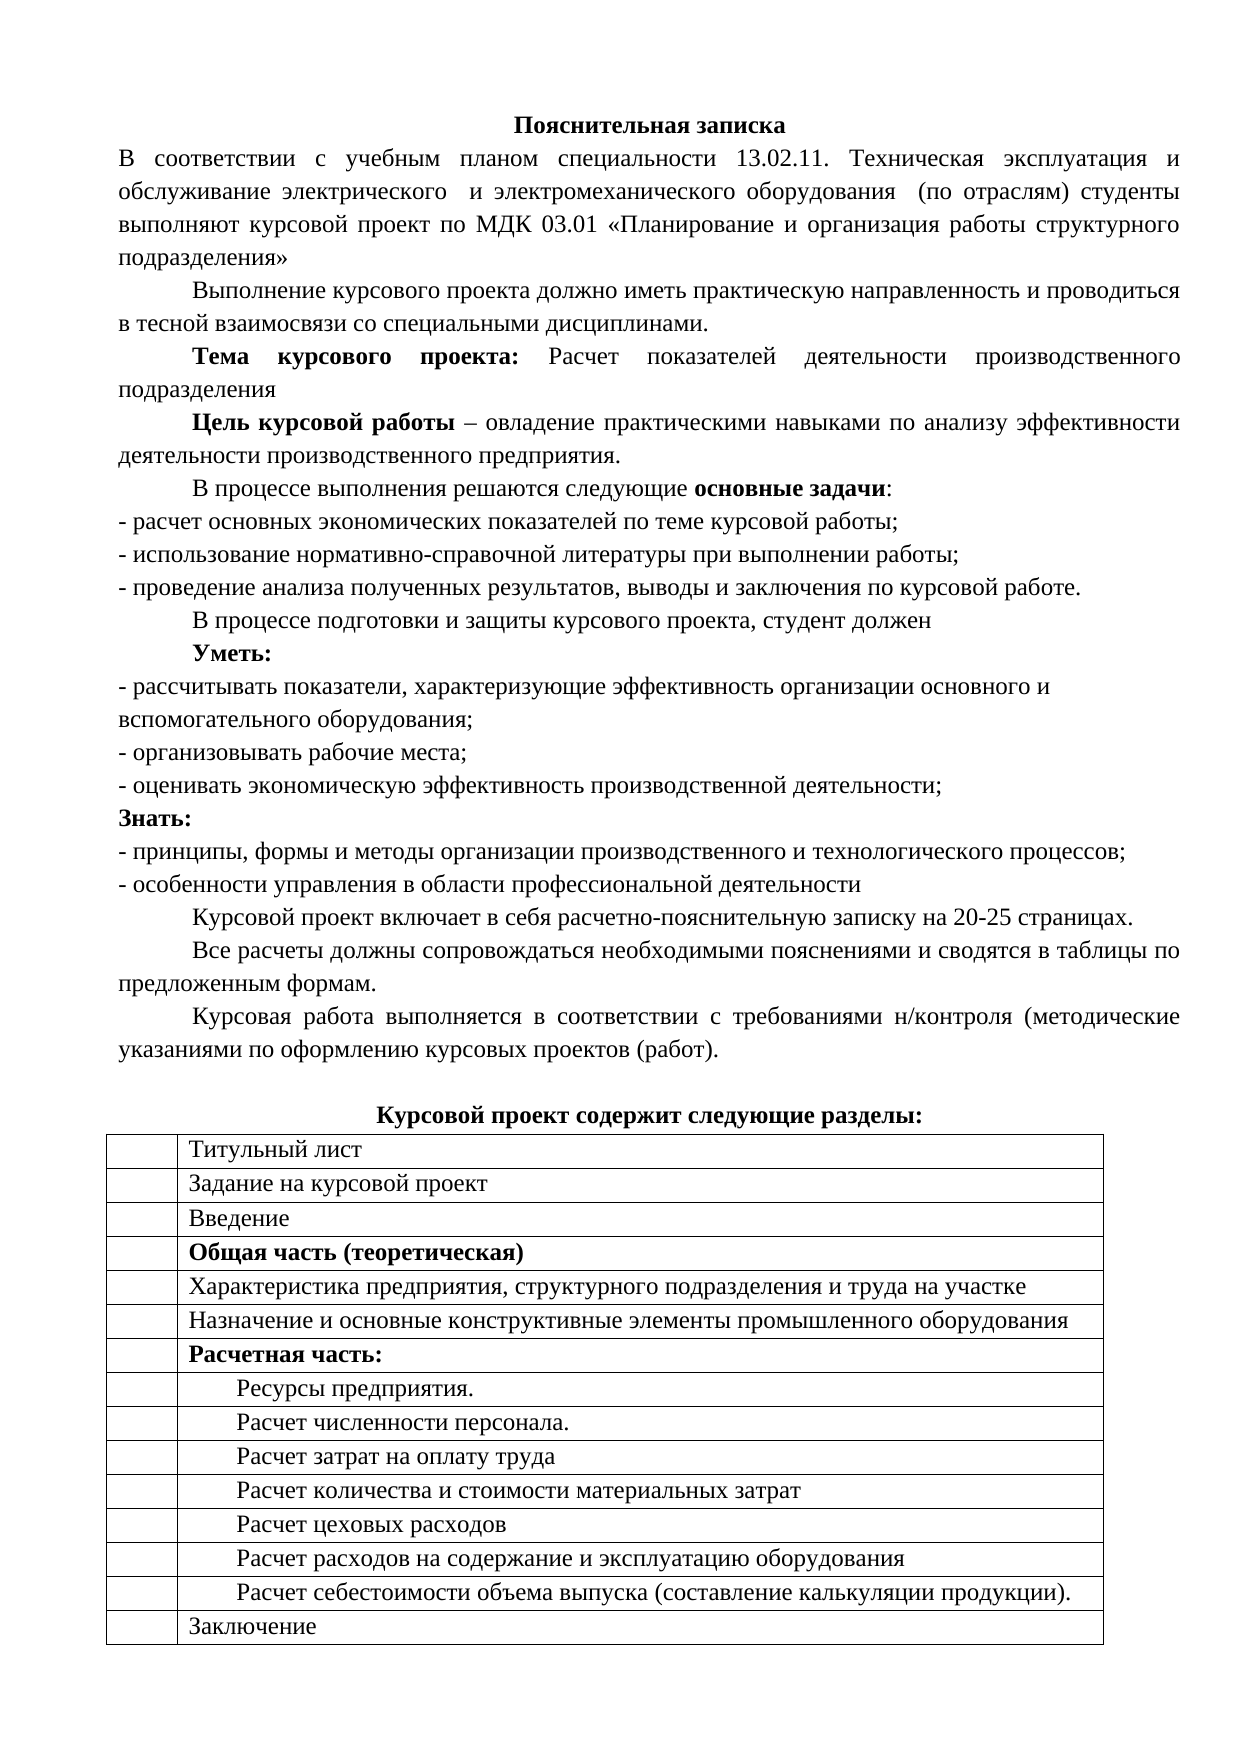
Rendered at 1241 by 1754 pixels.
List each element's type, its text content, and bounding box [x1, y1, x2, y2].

text - рассчитывать показатели, характеризующие эффективность организации основного и вспомогательного оборудования; [118, 671, 1181, 733]
text В соответствии с учебным планом специальности 13.02.11. Техническая эксплуатация и обслуживание электрического и электромеханического оборудования (по отраслям) студенты выполняют курсовой проект по МДК 03.01 «Планирование и организация работы структурного подразделения» [118, 143, 1181, 271]
text В процессе подготовки и защиты курсового проекта, студент должен [118, 605, 1181, 634]
text Цель курсовой работы – овладение практическими навыками по анализу эффективности деятельности производственного предприятия. [118, 407, 1181, 469]
table_cell Характеристика предприятия, структурного подразделения и труда на участке [178, 1271, 1103, 1304]
table_cell Расчет цеховых расходов [178, 1509, 1103, 1542]
text В процессе выполнения решаются следующие основные задачи: [118, 473, 1181, 502]
text - использование нормативно-справочной литературы при выполнении работы; [118, 539, 1181, 568]
table_cell [107, 1407, 177, 1440]
table_header [107, 1135, 177, 1167]
table_cell [107, 1305, 177, 1338]
table_cell [107, 1237, 177, 1270]
text Курсовой проект включает в себя расчетно-пояснительную записку на 20-25 страницах. [118, 902, 1181, 931]
table_cell [107, 1543, 177, 1576]
text - расчет основных экономических показателей по теме курсовой работы; [118, 506, 1181, 535]
text Выполнение курсового проекта должно иметь практическую направленность и проводиться в тесной взаимосвязи со специальными дисциплинами. [118, 275, 1181, 337]
table_cell Расчет количества и стоимости материальных затрат [178, 1475, 1103, 1508]
table_cell Расчет затрат на оплату труда [178, 1441, 1103, 1474]
text - организовывать рабочие места; [118, 737, 1181, 766]
table_cell Расчетная часть: [178, 1339, 1103, 1372]
text Курсовая работа выполняется в соответствии с требованиями н/контроля (методические указаниями по оформлению курсовых проектов (работ). [118, 1001, 1181, 1063]
table_header Титульный лист [178, 1135, 1103, 1167]
text Знать: [118, 803, 1181, 832]
table_cell Задание на курсовой проект [178, 1169, 1103, 1202]
table_cell Ресурсы предприятия. [178, 1373, 1103, 1406]
table_cell [107, 1475, 177, 1508]
text Все расчеты должны сопровождаться необходимыми пояснениями и сводятся в таблицы по предложенным формам. [118, 935, 1181, 997]
table_cell [107, 1577, 177, 1610]
text Курсовой проект содержит следующие разделы: [118, 1100, 1181, 1129]
table_cell [107, 1611, 177, 1644]
text - особенности управления в области профессиональной деятельности [118, 869, 1181, 898]
table_cell [107, 1271, 177, 1304]
table_cell Расчет численности персонала. [178, 1407, 1103, 1440]
text Тема курсового проекта: Расчет показателей деятельности производственного подразделения [118, 341, 1181, 403]
table_cell [107, 1441, 177, 1474]
table_cell Заключение [178, 1611, 1103, 1644]
text Уметь: [118, 638, 1181, 667]
table_cell [107, 1169, 177, 1202]
table_cell Общая часть (теоретическая) [178, 1237, 1103, 1270]
table_cell Введение [178, 1203, 1103, 1236]
table_cell [107, 1203, 177, 1236]
table_cell [107, 1373, 177, 1406]
text - оценивать экономическую эффективность производственной деятельности; [118, 770, 1181, 799]
table_cell Расчет расходов на содержание и эксплуатацию оборудования [178, 1543, 1103, 1576]
text Пояснительная записка [118, 110, 1181, 138]
table_cell [107, 1339, 177, 1372]
text - принципы, формы и методы организации производственного и технологического процессов; [118, 836, 1181, 865]
table_cell Расчет себестоимости объема выпуска (составление калькуляции продукции). [178, 1577, 1103, 1610]
table_cell [107, 1509, 177, 1542]
text - проведение анализа полученных результатов, выводы и заключения по курсовой работе. [118, 572, 1181, 601]
table_cell Назначение и основные конструктивные элементы промышленного оборудования [178, 1305, 1103, 1338]
